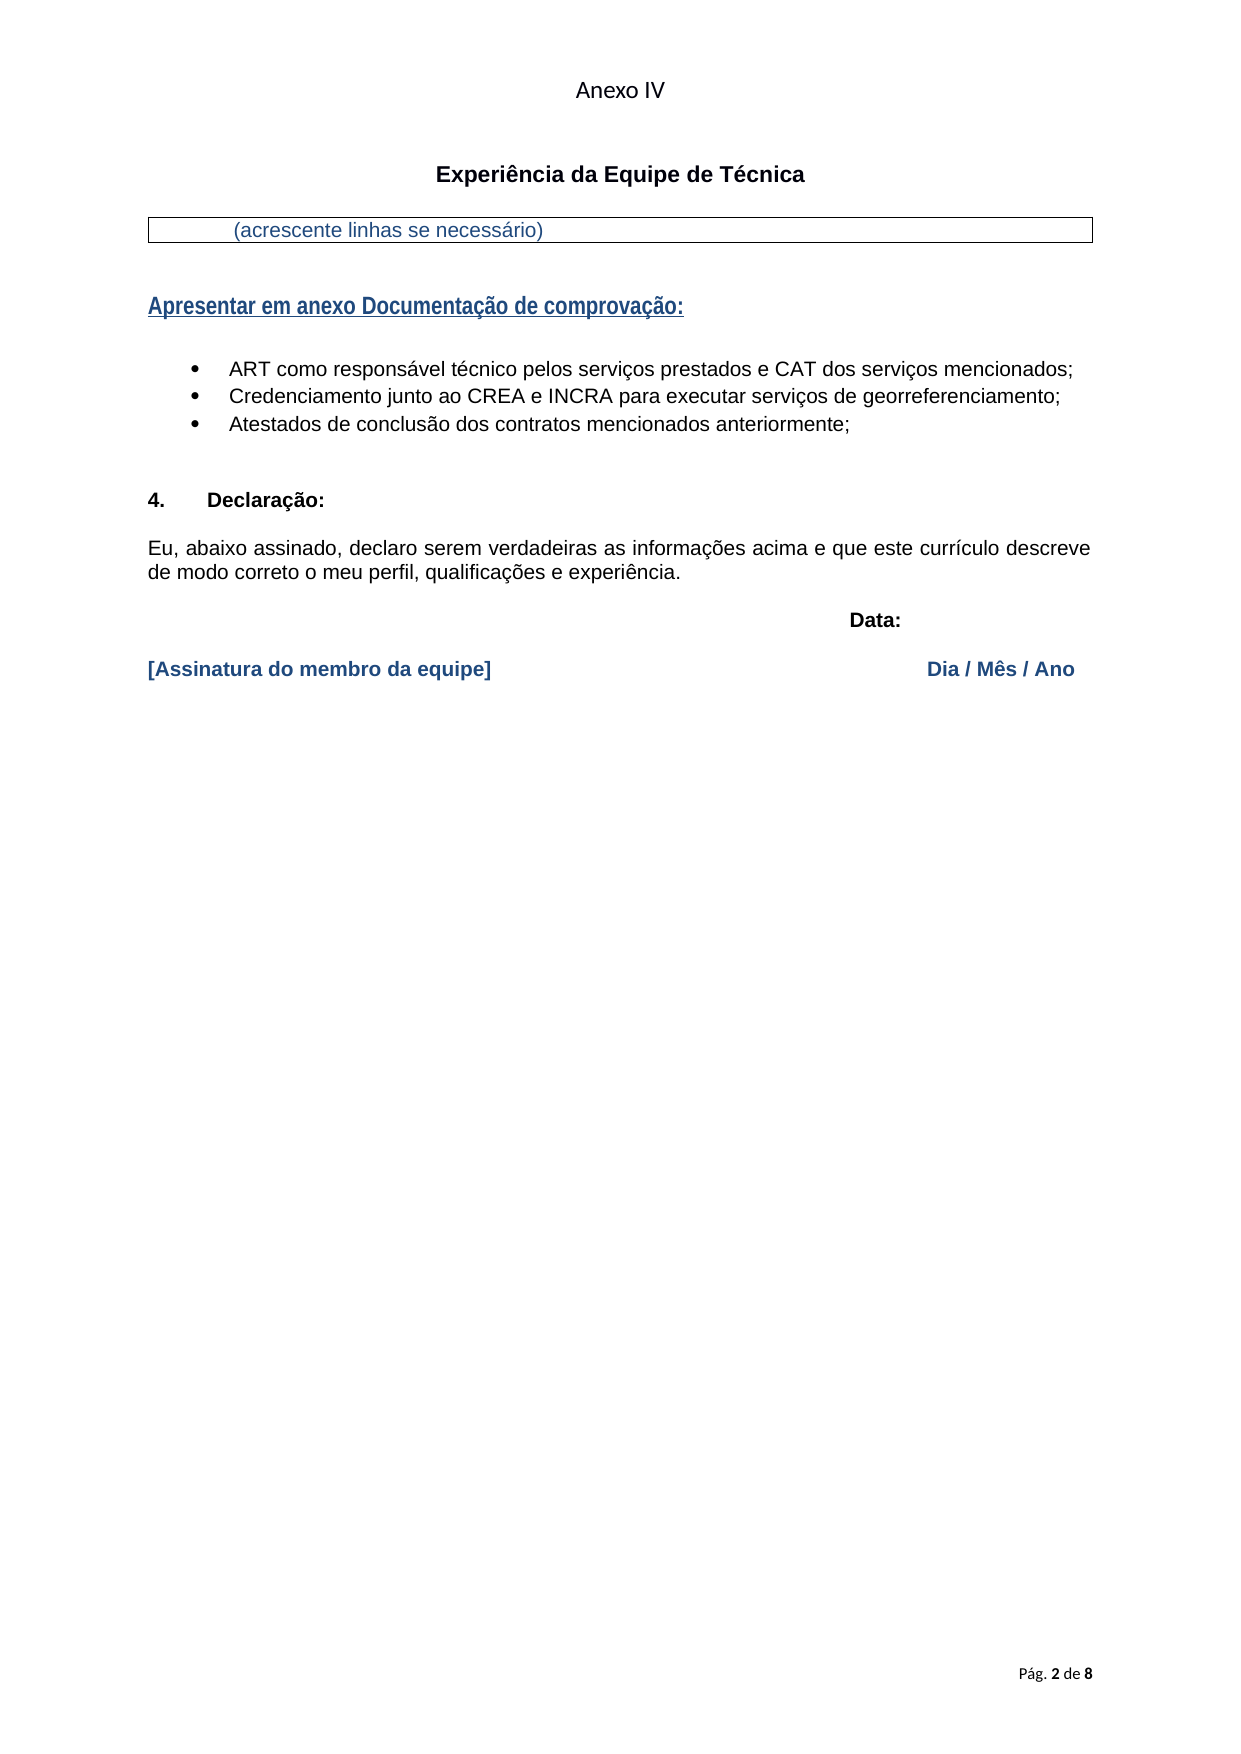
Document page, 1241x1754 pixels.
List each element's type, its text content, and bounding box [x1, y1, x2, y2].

text Apresentar em anexo Documentação de comprovação: [148, 291, 1092, 319]
text [Assinatura do membro da equipe] Dia / Mês / Ano [148, 656, 1092, 680]
list Declaração: [148, 488, 1092, 512]
table_header (acrescente linhas se necessário) [149, 218, 1092, 242]
list ART como responsável técnico pelos serviços prestados e CAT dos serviços mencionados; [191, 357, 1092, 381]
list Credenciamento junto ao CREA e INCRA para executar serviços de georreferenciamento; [191, 384, 1092, 408]
text Data: [148, 608, 1092, 632]
list Atestados de conclusão dos contratos mencionados anteriormente; [191, 412, 1092, 436]
text Eu, abaixo assinado, declaro serem verdadeiras as informações acima e que este currículo descreve de modo correto o meu perfil, qualificações e experiência. [148, 536, 1092, 584]
